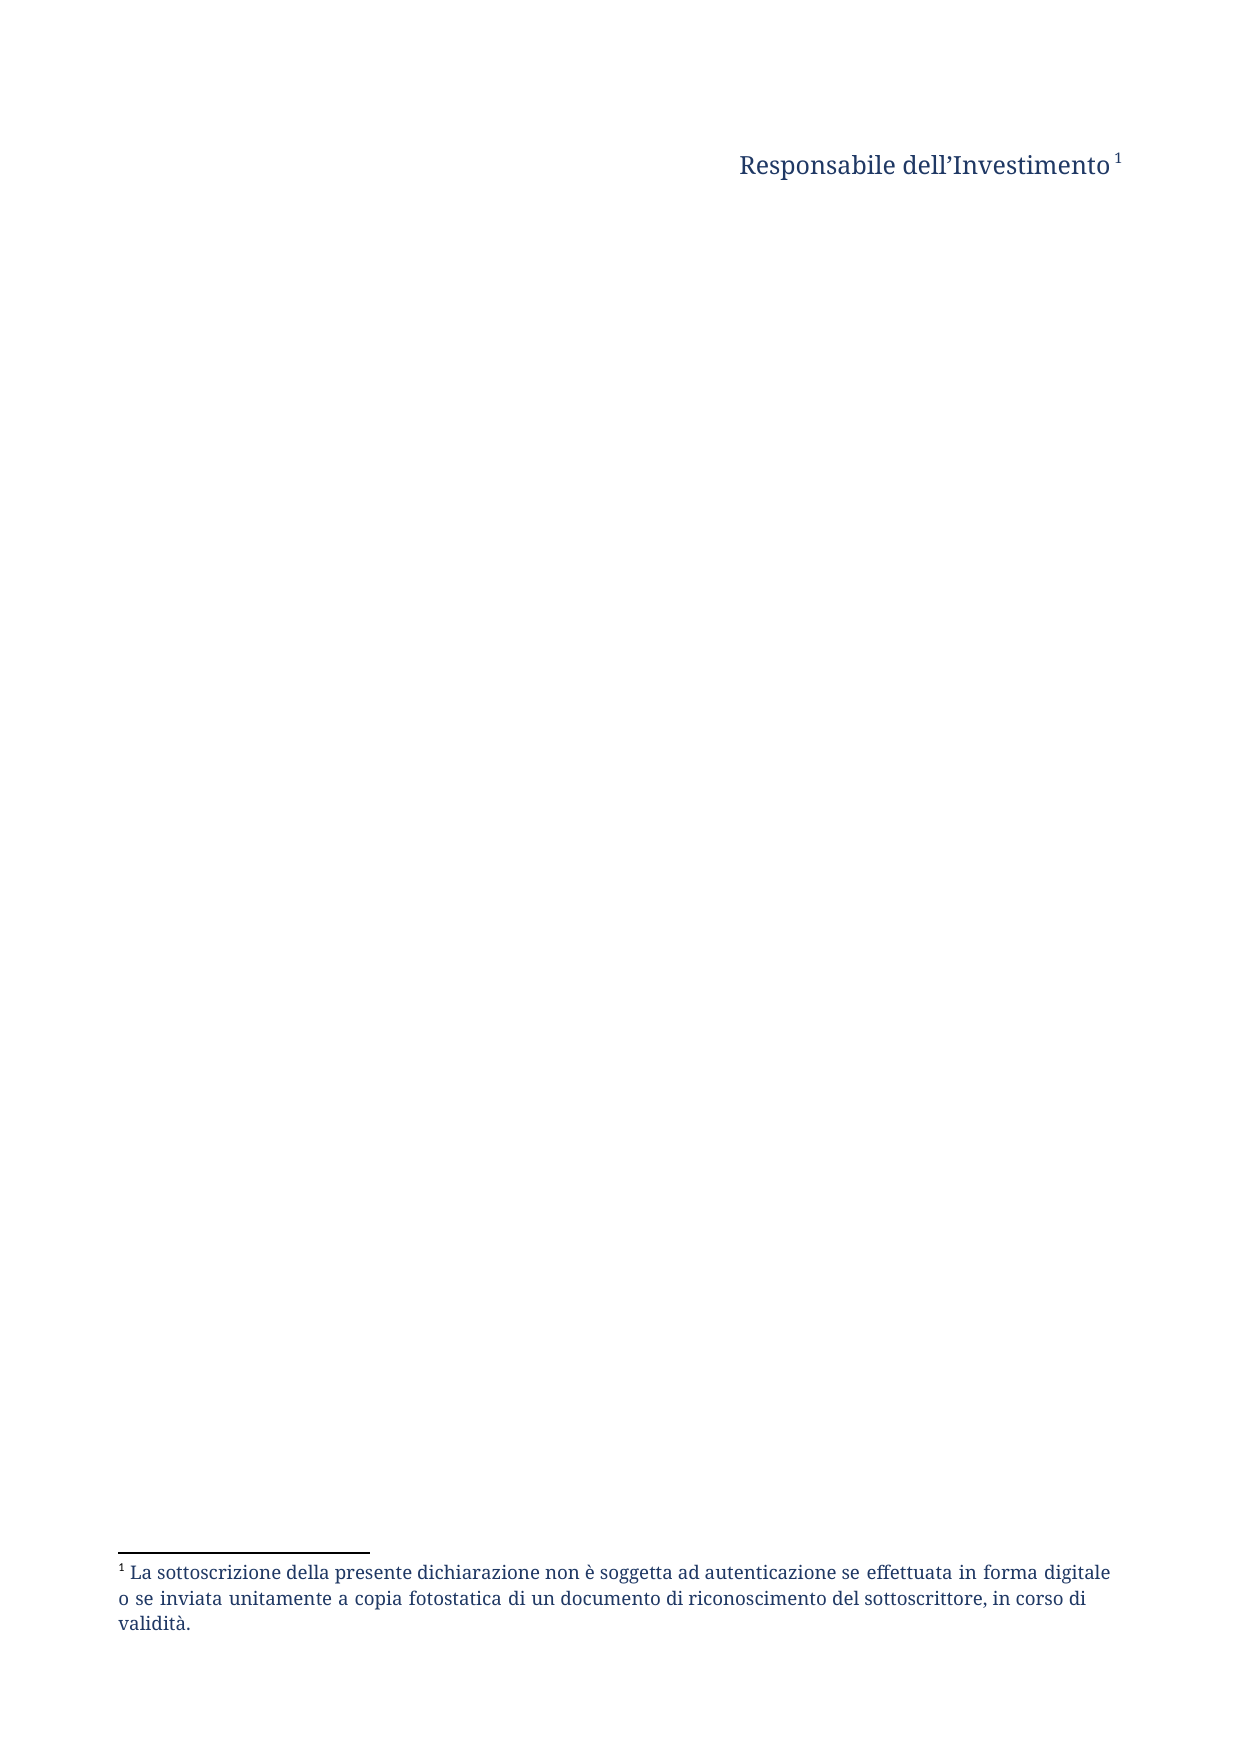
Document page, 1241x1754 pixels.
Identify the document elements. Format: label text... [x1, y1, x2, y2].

text Responsabile dell’Investimento [118, 148, 1122, 182]
